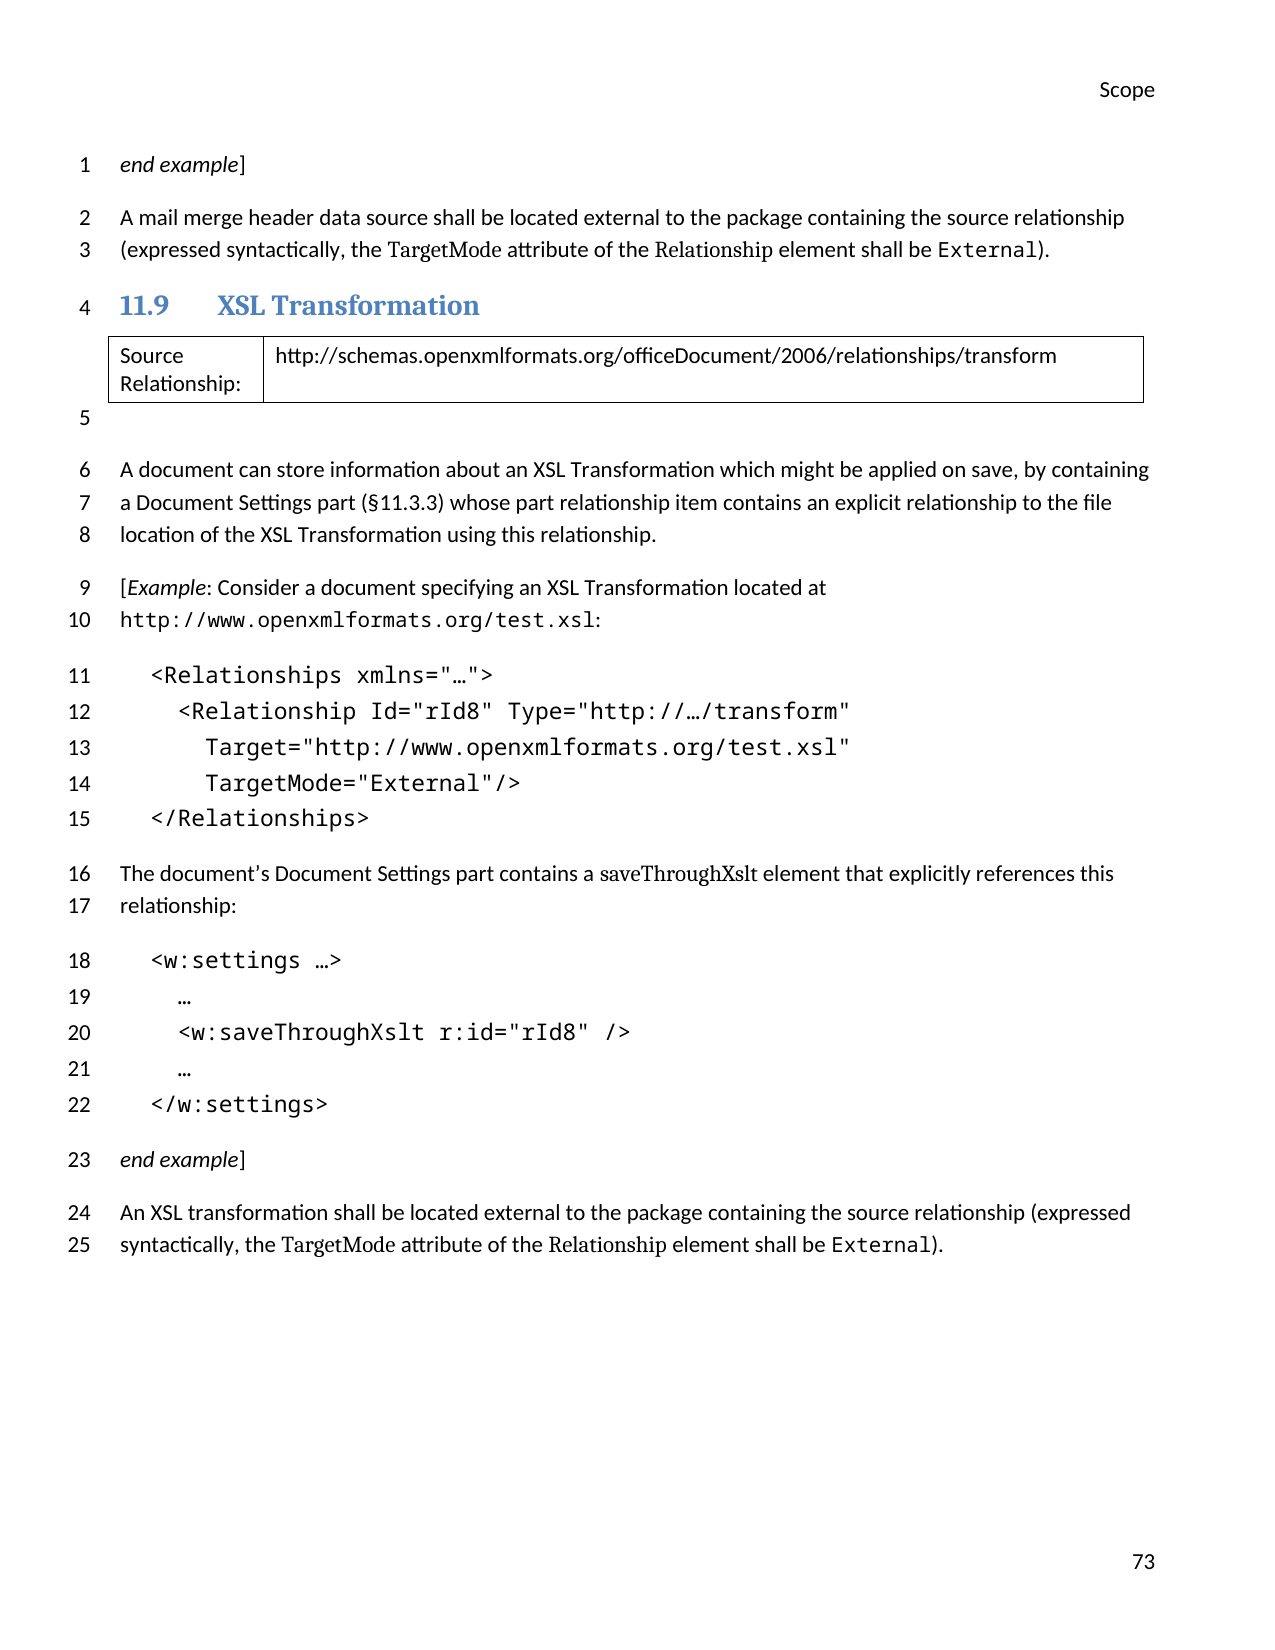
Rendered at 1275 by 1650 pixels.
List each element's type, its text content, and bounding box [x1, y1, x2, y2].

text end example] [120, 1145, 1155, 1173]
text A document can store information about an XSL Transformation which might be applied on save, by containing a Document Settings part (§11.3.3) whose part relationship item contains an explicit relationship to the file location of the XSL Transformation using this relationship. [120, 456, 1155, 548]
text [Example: Consider a document specifying an XSL Transformation located at http://www.openxmlformats.org/test.xsl: [120, 573, 1155, 634]
text A mail merge header data source shall be located external to the package containing the source relationship (expressed syntactically, the TargetMode attribute of the Relationship element shall be External). [120, 203, 1155, 264]
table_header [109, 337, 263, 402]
text <w:settings …> … <w:saveThroughXslt r:id="rId8" /> … </w:settings> [150, 944, 1155, 1119]
text <Relationships xmlns="…"> <Relationship Id="rId8" Type="http://…/transform" Target="http://www.openxmlformats.org/test.xsl" TargetMode="External"/> </Relationships> [150, 659, 1155, 834]
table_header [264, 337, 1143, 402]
subtitle XSL Transformation [120, 289, 1155, 322]
text An XSL transformation shall be located external to the package containing the source relationship (expressed syntactically, the TargetMode attribute of the Relationship element shall be External). [120, 1198, 1155, 1258]
text The document’s Document Settings part contains a saveThroughXslt element that explicitly references this relationship: [120, 859, 1155, 919]
text end example] [120, 150, 1155, 178]
